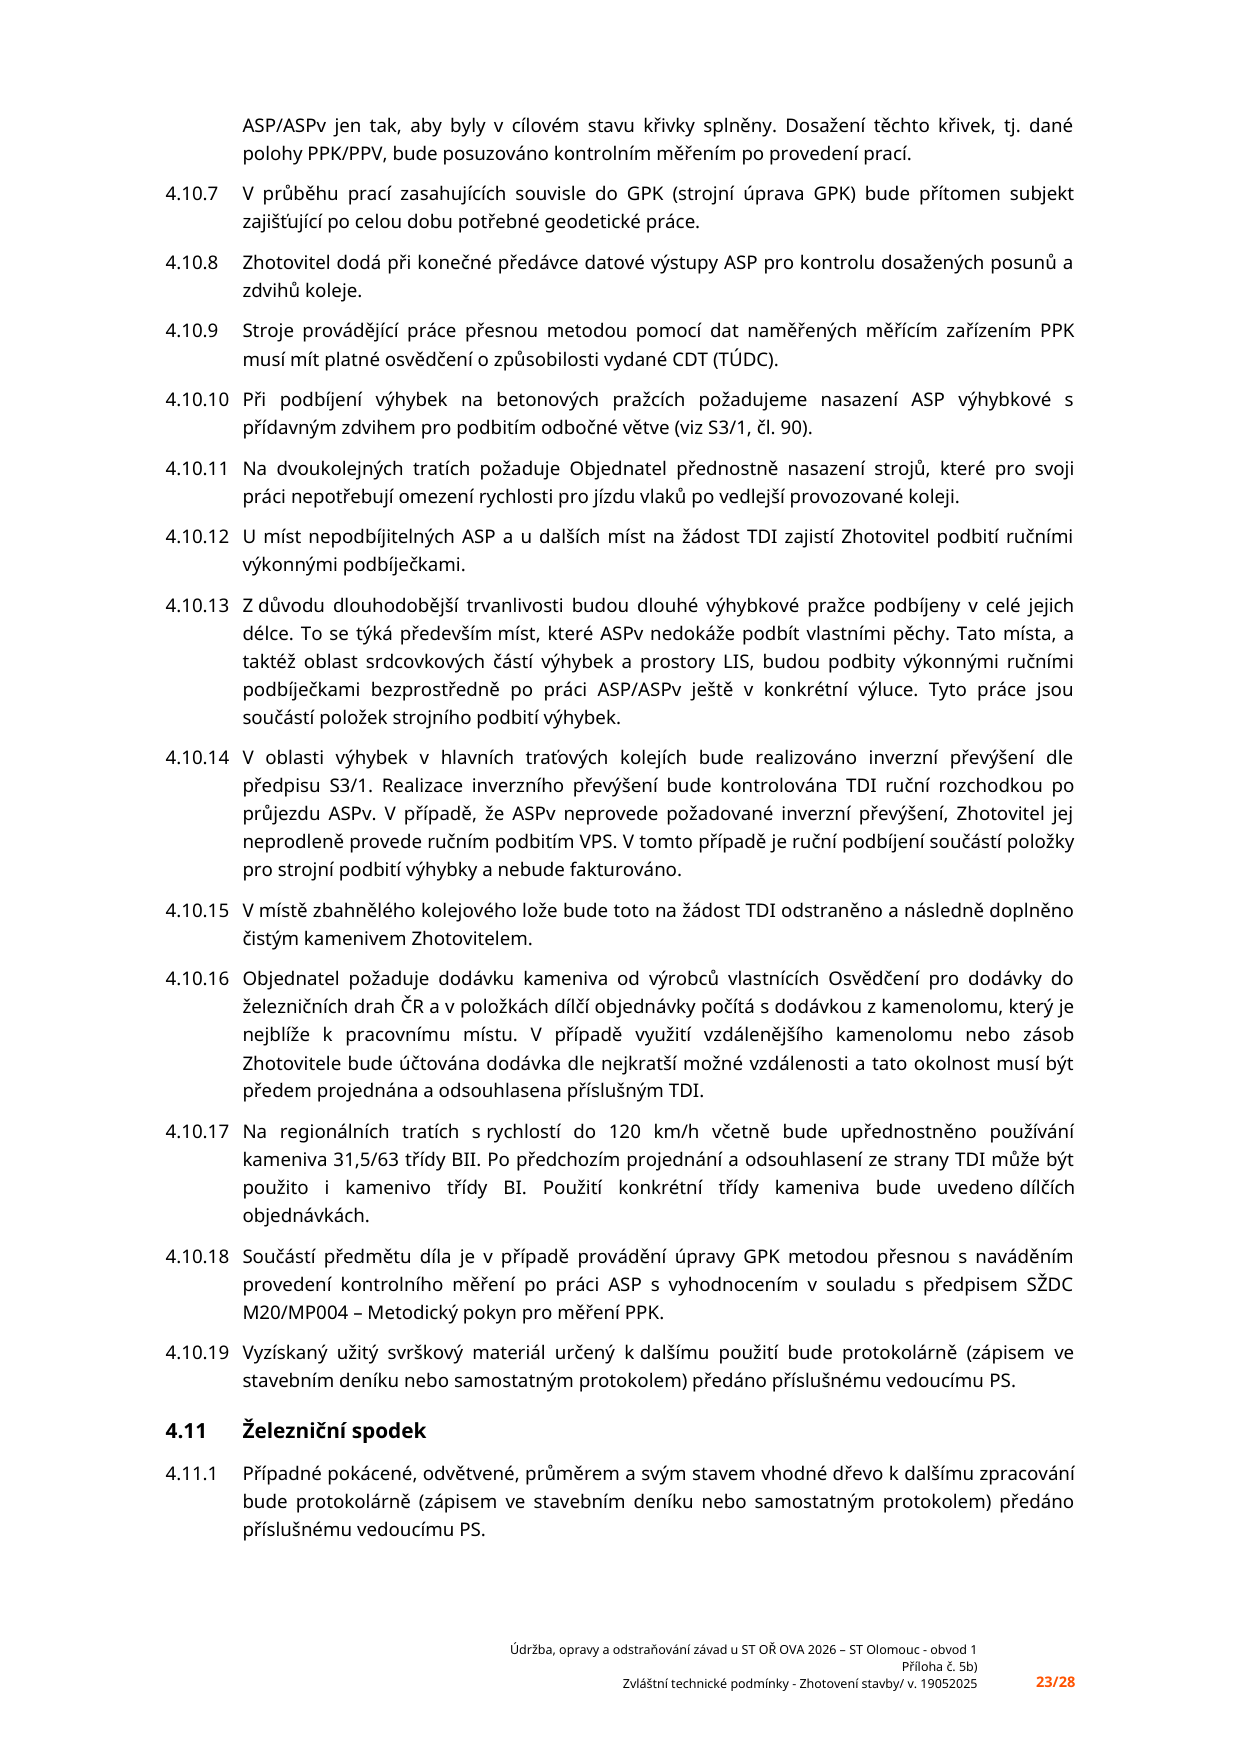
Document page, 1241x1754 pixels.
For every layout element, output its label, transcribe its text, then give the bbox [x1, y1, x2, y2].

text Součástí předmětu díla je v případě provádění úpravy GPK metodou přesnou s naváděním provedení kontrolního měření po práci ASP s vyhodnocením v souladu s předpisem SŽDC M20/MP004 – Metodický pokyn pro měření PPK. [165, 1243, 1075, 1324]
text Vyzískaný užitý svrškový materiál určený k dalšímu použití bude protokolárně (zápisem ve stavebním deníku nebo samostatným protokolem) předáno příslušnému vedoucímu PS. [165, 1339, 1075, 1393]
text Objednatel požaduje dodávku kameniva od výrobců vlastnících Osvědčení pro dodávky do železničních drah ČR a v položkách dílčí objednávky počítá s dodávkou z kamenolomu, který je nejblíže k pracovnímu místu. V případě využití vzdálenějšího kamenolomu nebo zásob Zhotovitele bude účtována dodávka dle nejkratší možné vzdálenosti a tato okolnost musí být předem projednána a odsouhlasena příslušným TDI. [165, 966, 1075, 1103]
text Železniční spodek [165, 1416, 1075, 1445]
text Na regionálních tratích s rychlostí do 120 km/h včetně bude upřednostněno používání kameniva 31,5/63 třídy BII. Po předchozím projednání a odsouhlasení ze strany TDI může být použito i kamenivo třídy BI. Použití konkrétní třídy kameniva bude uvedeno dílčích objednávkách. [165, 1118, 1075, 1228]
text Na dvoukolejných tratích požaduje Objednatel přednostně nasazení strojů, které pro svoji práci nepotřebují omezení rychlosti pro jízdu vlaků po vedlejší provozované koleji. [165, 455, 1075, 508]
text Z důvodu dlouhodobější trvanlivosti budou dlouhé výhybkové pražce podbíjeny v celé jejich délce. To se týká především míst, které ASPv nedokáže podbít vlastními pěchy. Tato místa, a taktéž oblast srdcovkových částí výhybek a prostory LIS, budou podbity výkonnými ručními podbíječkami bezprostředně po práci ASP/ASPv ještě v konkrétní výluce. Tyto práce jsou součástí položek strojního podbití výhybek. [165, 592, 1075, 729]
text Při podbíjení výhybek na betonových pražcích požadujeme nasazení ASP výhybkové s přídavným zdvihem pro podbitím odbočné větve (viz S3/1, čl. 90). [165, 386, 1075, 440]
text U míst nepodbíjitelných ASP a u dalších míst na žádost TDI zajistí Zhotovitel podbití ručními výkonnými podbíječkami. [165, 523, 1075, 577]
text Případné pokácené, odvětvené, průměrem a svým stavem vhodné dřevo k dalšímu zpracování bude protokolárně (zápisem ve stavebním deníku nebo samostatným protokolem) předáno příslušnému vedoucímu PS. [165, 1460, 1075, 1542]
text V místě zbahnělého kolejového lože bude toto na žádost TDI odstraněno a následně doplněno čistým kamenivem Zhotovitelem. [165, 897, 1075, 951]
text V oblasti výhybek v hlavních traťových kolejích bude realizováno inverzní převýšení dle předpisu S3/1. Realizace inverzního převýšení bude kontrolována TDI ruční rozchodkou po průjezdu ASPv. V případě, že ASPv neprovede požadované inverzní převýšení, Zhotovitel jej neprodleně provede ručním podbitím VPS. V tomto případě je ruční podbíjení součástí položky pro strojní podbití výhybky a nebude fakturováno. [165, 744, 1075, 882]
text V průběhu prací zasahujících souvisle do GPK (strojní úprava GPK) bude přítomen subjekt zajišťující po celou dobu potřebné geodetické práce. [165, 181, 1075, 234]
text Stroje provádějící práce přesnou metodou pomocí dat naměřených měřícím zařízením PPK musí mít platné osvědčení o způsobilosti vydané CDT (TÚDC). [165, 318, 1075, 371]
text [165, 112, 1075, 166]
text Zhotovitel dodá při konečné předávce datové výstupy ASP pro kontrolu dosažených posunů a zdvihů koleje. [165, 249, 1075, 303]
